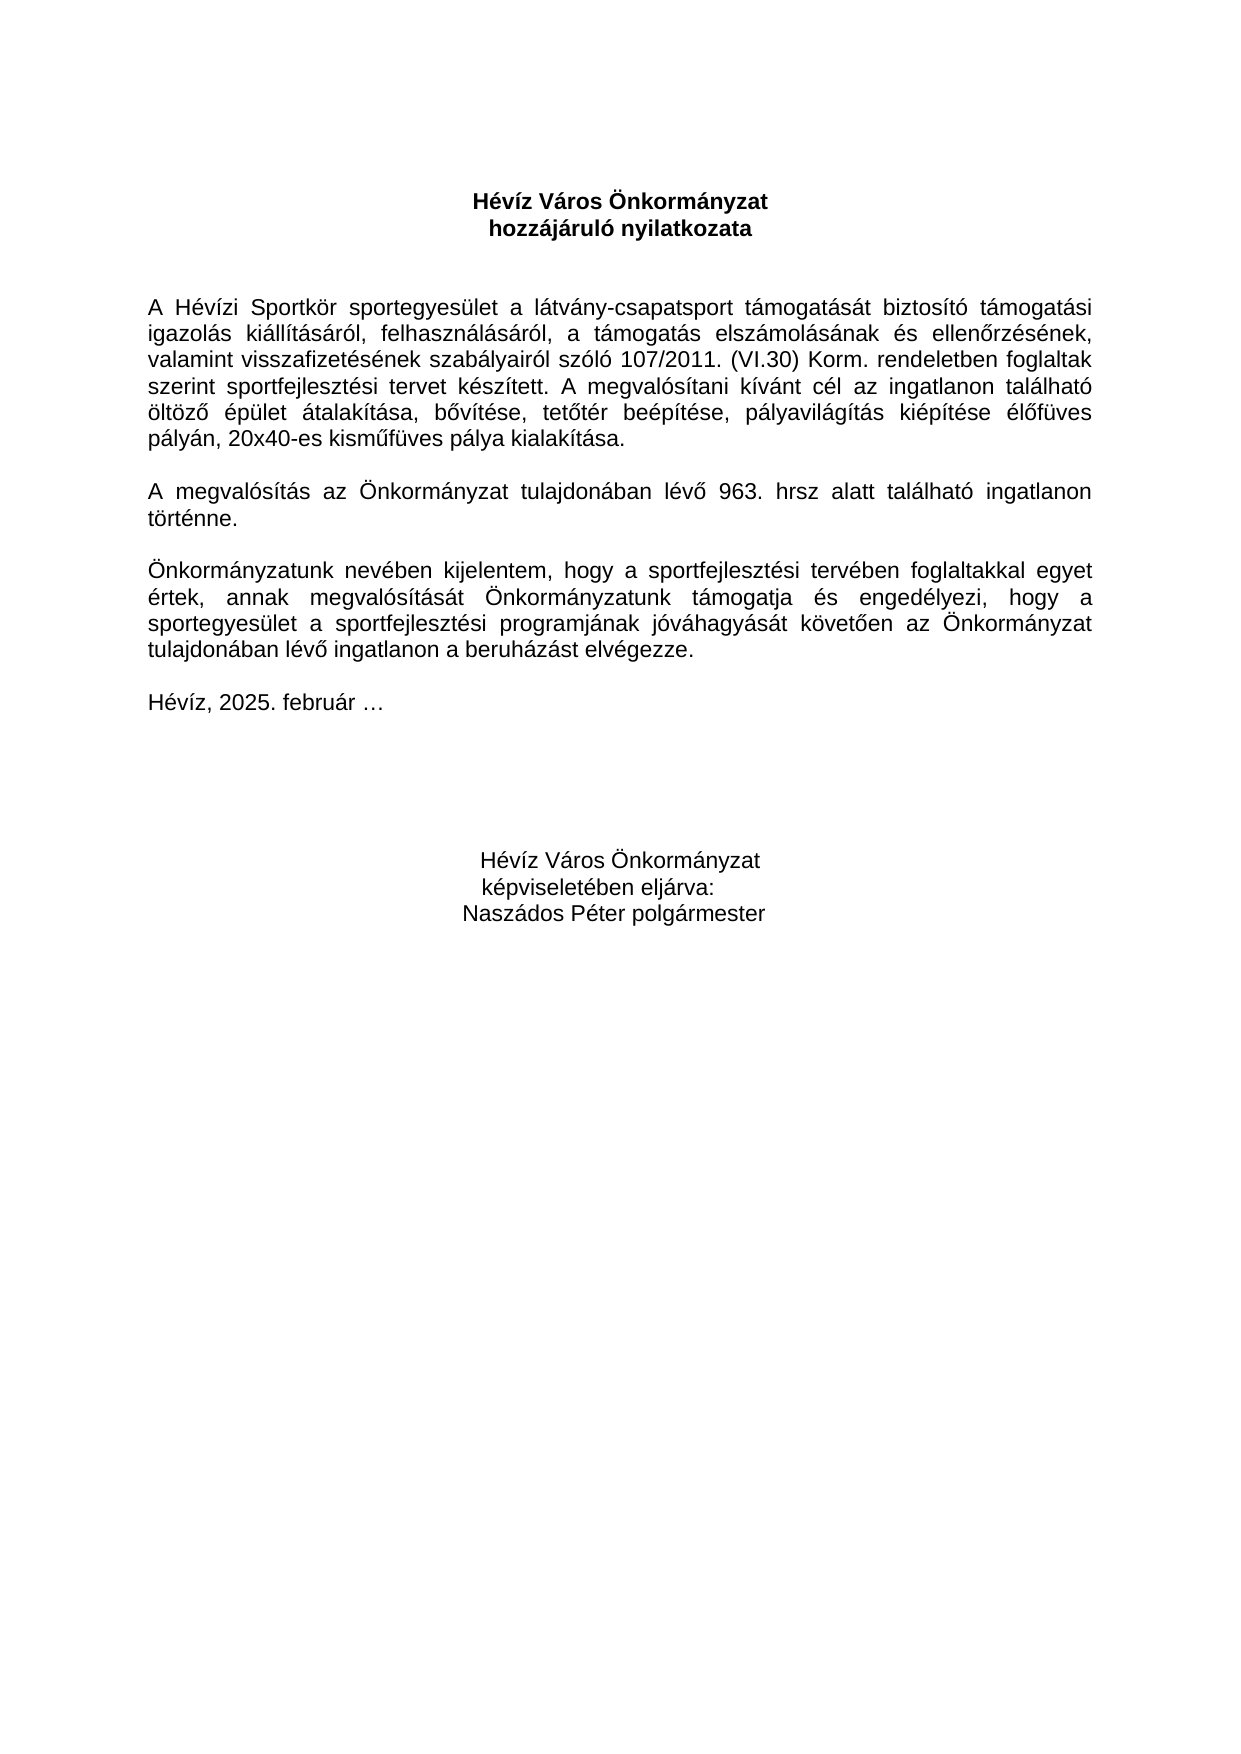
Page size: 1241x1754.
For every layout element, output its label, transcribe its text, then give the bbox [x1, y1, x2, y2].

text Hévíz Város Önkormányzat [148, 847, 1093, 873]
text Hévíz, 2025. február … [148, 689, 1093, 715]
text A Hévízi Sportkör sportegyesület a látvány-csapatsport támogatását biztosító támogatási igazolás kiállításáról, felhasználásáról, a támogatás elszámolásának és ellenőrzésének, valamint visszafizetésének szabályairól szóló 107/2011. (VI.30) Korm. rendeletben foglaltak szerint sportfejlesztési tervet készített. A megvalósítani kívánt cél az ingatlanon található öltöző épület átalakítása, bővítése, tetőtér beépítése, pályavilágítás kiépítése élőfüves pályán, 20x40-es kisműfüves pálya kialakítása. [148, 294, 1093, 452]
text Önkormányzatunk nevében kijelentem, hogy a sportfejlesztési tervében foglaltakkal egyet értek, annak megvalósítását Önkormányzatunk támogatja és engedélyezi, hogy a sportegyesület a sportfejlesztési programjának jóváhagyását követően az Önkormányzat tulajdonában lévő ingatlanon a beruházást elvégezze. [148, 557, 1093, 663]
text A megvalósítás az Önkormányzat tulajdonában lévő 963. hrsz alatt található ingatlanon történne. [148, 478, 1093, 531]
text Naszádos Péter polgármester [29, 900, 1093, 926]
text hozzájáruló nyilatkozata [148, 214, 1093, 241]
text képviseletében eljárva: [29, 873, 1093, 900]
text Hévíz Város Önkormányzat [148, 188, 1093, 214]
